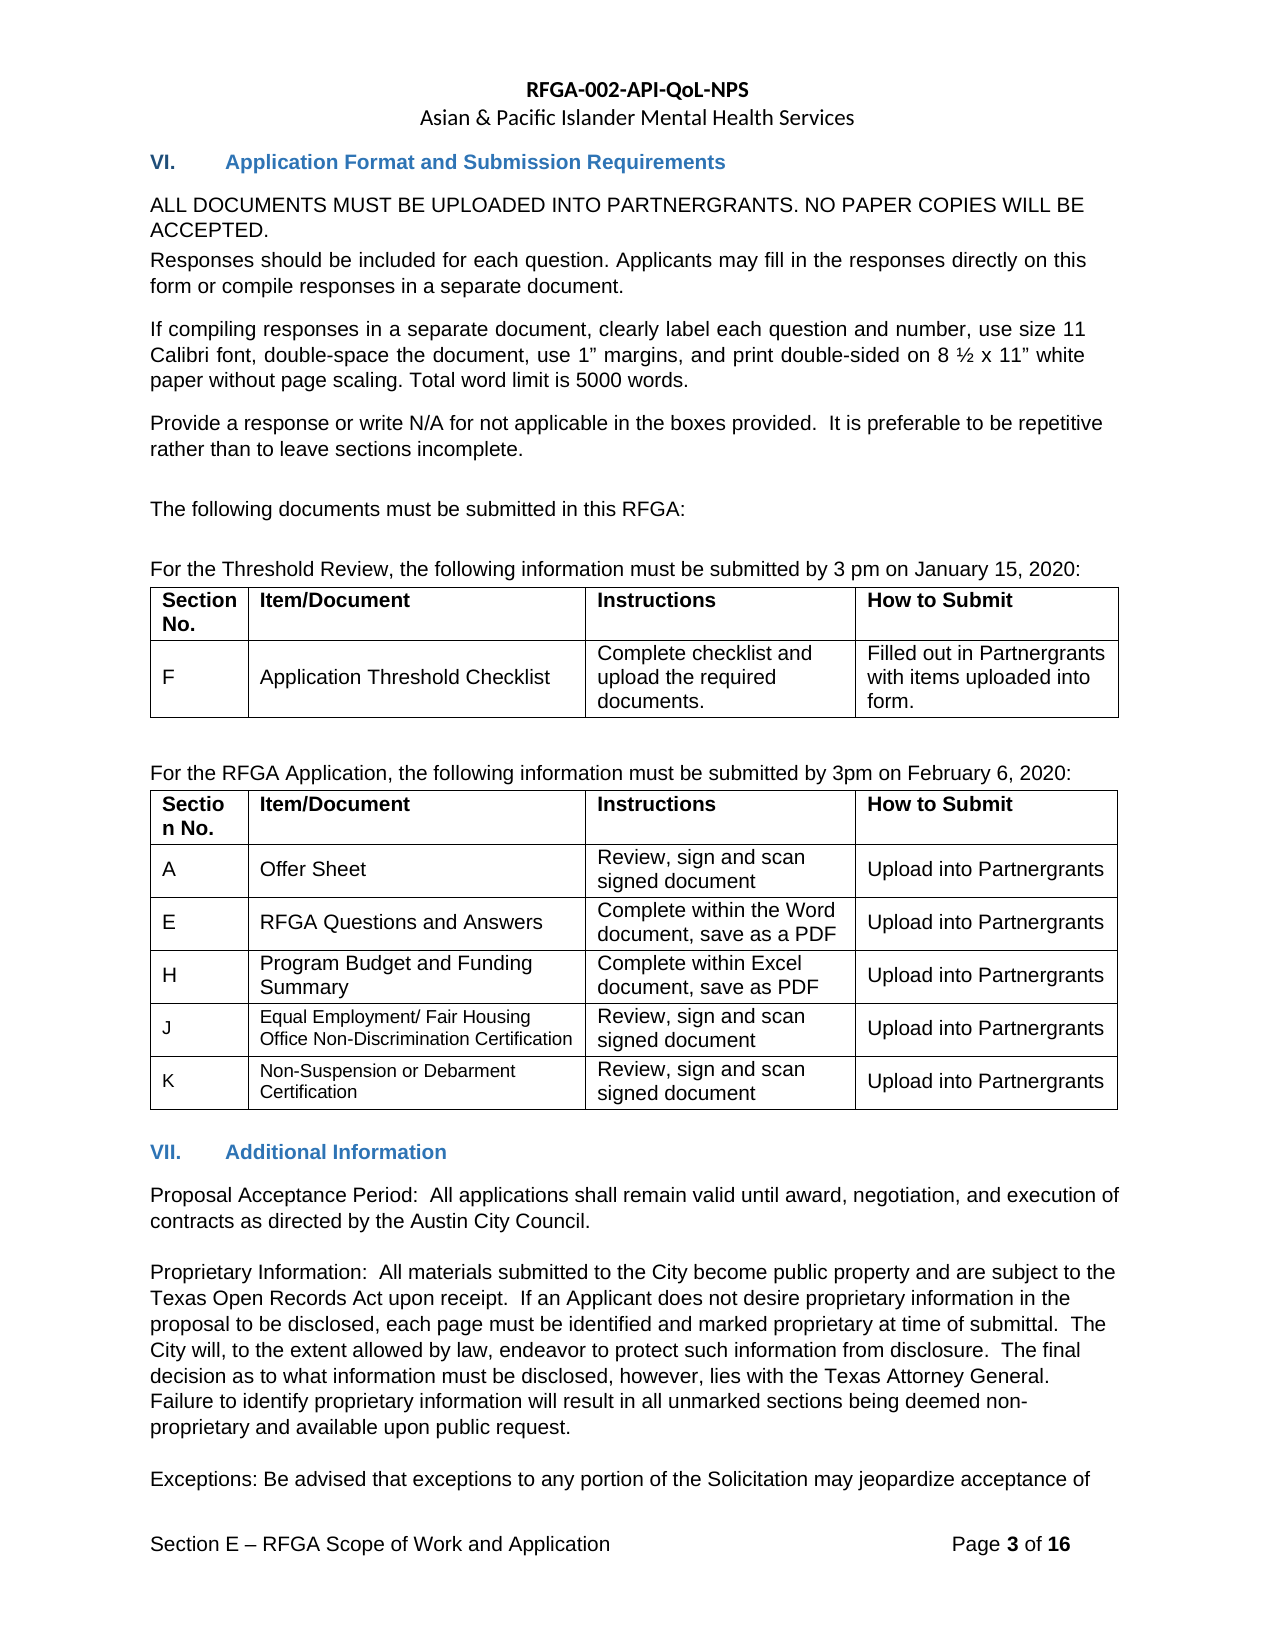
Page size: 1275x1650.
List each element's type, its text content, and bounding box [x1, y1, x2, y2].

table_cell RFGA Questions and Answers [249, 898, 585, 950]
table_header Section No. [151, 588, 248, 640]
table_cell Review, sign and scan signed document [586, 1057, 855, 1109]
list Additional Information [150, 1140, 1125, 1164]
text If compiling responses in a separate document, clearly label each question and number, use size 11 Calibri font, double-space the document, use 1” margins, and print double-sided on 8 ½ x 11” white paper without page scaling. Total word limit is 5000 words. [150, 317, 1087, 392]
table_cell Complete within the Word document, save as a PDF [586, 898, 855, 950]
table_cell Review, sign and scan signed document [586, 845, 855, 897]
text The following documents must be submitted in this RFGA: [150, 497, 1125, 521]
table_header Item/Document [249, 588, 585, 640]
table_cell Upload into Partnergrants [856, 1057, 1117, 1109]
table_cell A [151, 845, 248, 897]
text Provide a response or write N/A for not applicable in the boxes provided. It is preferable to be repetitive rather than to leave sections incomplete. [150, 411, 1125, 461]
table_header Section No. [151, 791, 248, 843]
table_header How to Submit [856, 588, 1118, 640]
table_cell Upload into Partnergrants [856, 845, 1117, 897]
table_cell Upload into Partnergrants [856, 1004, 1117, 1056]
table_cell F [151, 641, 248, 717]
table_cell K [151, 1057, 248, 1109]
table_header Instructions [586, 588, 855, 640]
table_cell E [151, 898, 248, 950]
table_header Instructions [586, 791, 855, 843]
table_cell J [151, 1004, 248, 1056]
table_cell Complete within Excel document, save as PDF [586, 951, 855, 1003]
table_cell Upload into Partnergrants [856, 951, 1117, 1003]
text ALL DOCUMENTS MUST BE UPLOADED INTO PARTNERGRANTS. NO PAPER COPIES WILL BE ACCEPTED. [150, 192, 1125, 242]
text For the RFGA Application, the following information must be submitted by 3pm on February 6, 2020: [150, 760, 1125, 784]
table_cell Equal Employment/ Fair Housing Office Non-Discrimination Certification [249, 1004, 585, 1056]
table_cell H [151, 951, 248, 1003]
list Application Format and Submission Requirements [150, 150, 1125, 174]
table_header Item/Document [249, 791, 585, 843]
table_cell Offer Sheet [249, 845, 585, 897]
table_cell Filled out in Partnergrants with items uploaded into form. [856, 641, 1118, 717]
table_cell Program Budget and Funding Summary [249, 951, 585, 1003]
table_cell Upload into Partnergrants [856, 898, 1117, 950]
table_cell Complete checklist and upload the required documents. [586, 641, 855, 717]
table_cell Review, sign and scan signed document [586, 1004, 855, 1056]
table_cell Non-Suspension or Debarment Certification [249, 1057, 585, 1109]
table_header How to Submit [856, 791, 1117, 843]
table_cell Application Threshold Checklist [249, 641, 585, 717]
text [150, 1183, 1125, 1491]
text For the Threshold Review, the following information must be submitted by 3 pm on January 15, 2020: [150, 557, 1125, 581]
text Responses should be included for each question. Applicants may fill in the responses directly on this form or compile responses in a separate document. [150, 248, 1087, 298]
